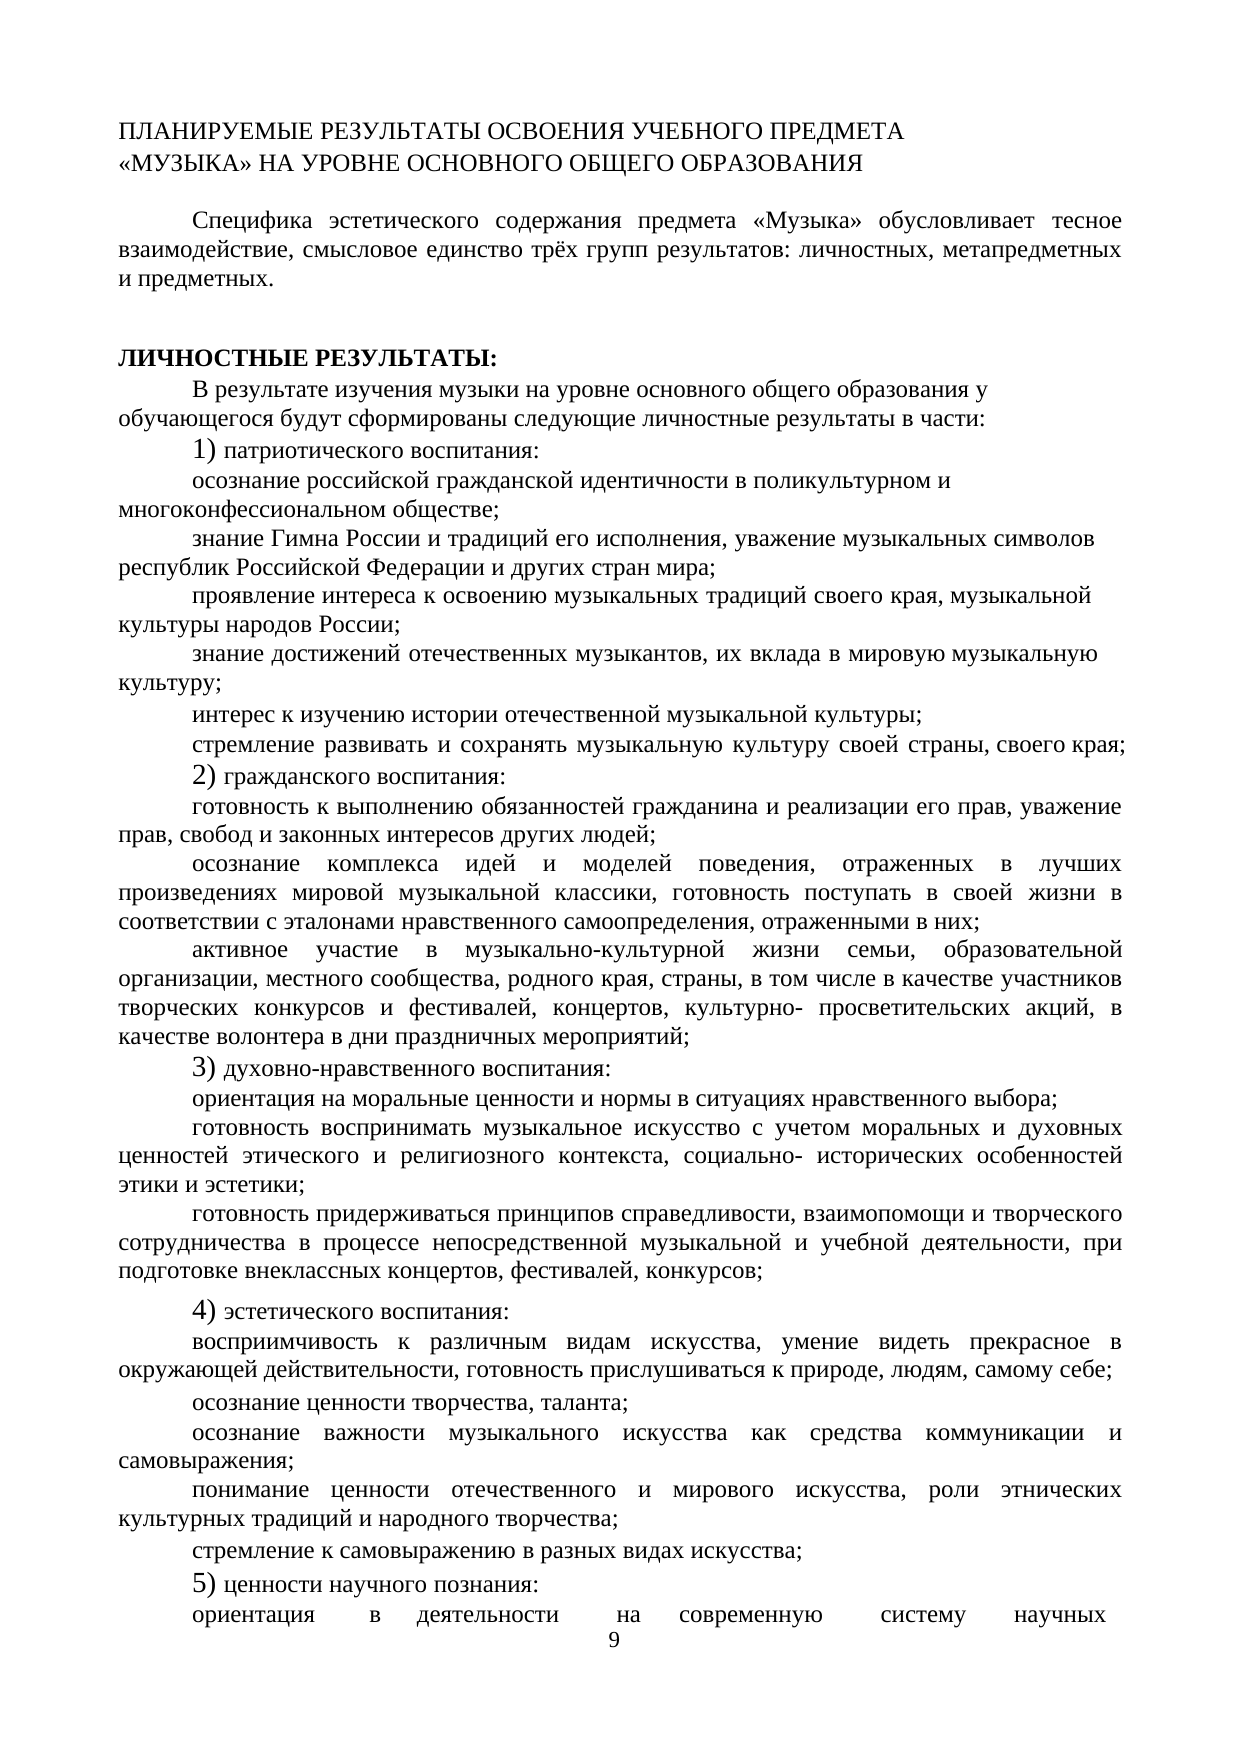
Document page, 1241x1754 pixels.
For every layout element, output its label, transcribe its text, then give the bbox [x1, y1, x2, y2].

text восприимчивость к различным видам искусства, умение видеть прекрасное в окружающей действительности, готовность прислушиваться к природе, людям, самому себе; [118, 1326, 1122, 1383]
text интерес к изучению истории отечественной музыкальной культуры; [192, 696, 1165, 729]
text проявление интереса к освоению музыкальных традиций своего края, музыкальной культуры народов России; [118, 581, 1165, 638]
text стремление к самовыражению в разных видах искусства; [192, 1532, 1165, 1565]
list гражданского воспитания: [192, 758, 1165, 791]
text осознание комплекса идей и моделей поведения, отраженных в лучших произведениях мировой музыкальной классики, готовность поступать в своей жизни в соответствии с эталонами нравственного самоопределения, отраженными в них; [118, 848, 1122, 934]
text ПЛАНИРУЕМЫЕ РЕЗУЛЬТАТЫ ОСВОЕНИЯ УЧЕБНОГО ПРЕДМЕТА [118, 116, 1165, 145]
text знание Гимна России и традиций его исполнения, уважение музыкальных символов республик Российской Федерации и других стран мира; [118, 523, 1123, 581]
text Специфика эстетического содержания предмета «Музыка» обусловливает тесное взаимодействие, смысловое единство трёх групп результатов: личностных, метапредметных и предметных. [118, 205, 1122, 292]
text готовность придерживаться принципов справедливости, взаимопомощи и творческого сотрудничества в процессе непосредственной музыкальной и учебной деятельности, при подготовке внеклассных концертов, фестивалей, конкурсов; [118, 1198, 1123, 1284]
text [118, 1599, 1122, 1627]
list ценности научного познания: [192, 1565, 1165, 1599]
text активное участие в музыкально-культурной жизни семьи, образовательной организации, местного сообщества, родного края, страны, в том числе в качестве участников творческих конкурсов и фестивалей, концертов, культурно- просветительских акций, в качестве волонтера в дни праздничных мероприятий; [118, 934, 1123, 1049]
text «МУЗЫКА» НА УРОВНЕ ОСНОВНОГО ОБЩЕГО ОБРАЗОВАНИЯ [118, 148, 1165, 176]
text готовность воспринимать музыкальное искусство с учетом моральных и духовных ценностей этического и религиозного контекста, социально- исторических особенностей этики и эстетики; [118, 1112, 1123, 1198]
text понимание ценности отечественного и мирового искусства, роли этнических культурных традиций и народного творчества; [118, 1474, 1122, 1532]
text ориентация на моральные ценности и нормы в ситуациях нравственного выбора; [118, 1083, 1122, 1112]
subtitle ЛИЧНОСТНЫЕ РЕЗУЛЬТАТЫ: [118, 343, 1165, 372]
list духовно-нравственного воспитания: [192, 1049, 1165, 1083]
text готовность к выполнению обязанностей гражданина и реализации его прав, уважение прав, свобод и законных интересов других людей; [118, 791, 1122, 848]
list патриотического воспитания: [192, 432, 1165, 466]
text осознание российской гражданской идентичности в поликультурном и многоконфессиональном обществе; [118, 466, 1123, 523]
text осознание ценности творчества, таланта; [192, 1383, 1165, 1417]
text стремление развивать и сохранять музыкальную культуру своей страны, своего края; [118, 729, 1165, 758]
text знание достижений отечественных музыкантов, их вклада в мировую музыкальную культуру; [118, 638, 1123, 696]
list эстетического воспитания: [192, 1292, 1165, 1325]
text В результате изучения музыки на уровне основного общего образования у обучающегося будут сформированы следующие личностные результаты в части: [118, 374, 1123, 432]
text осознание важности музыкального искусства как средства коммуникации и самовыражения; [118, 1417, 1122, 1474]
